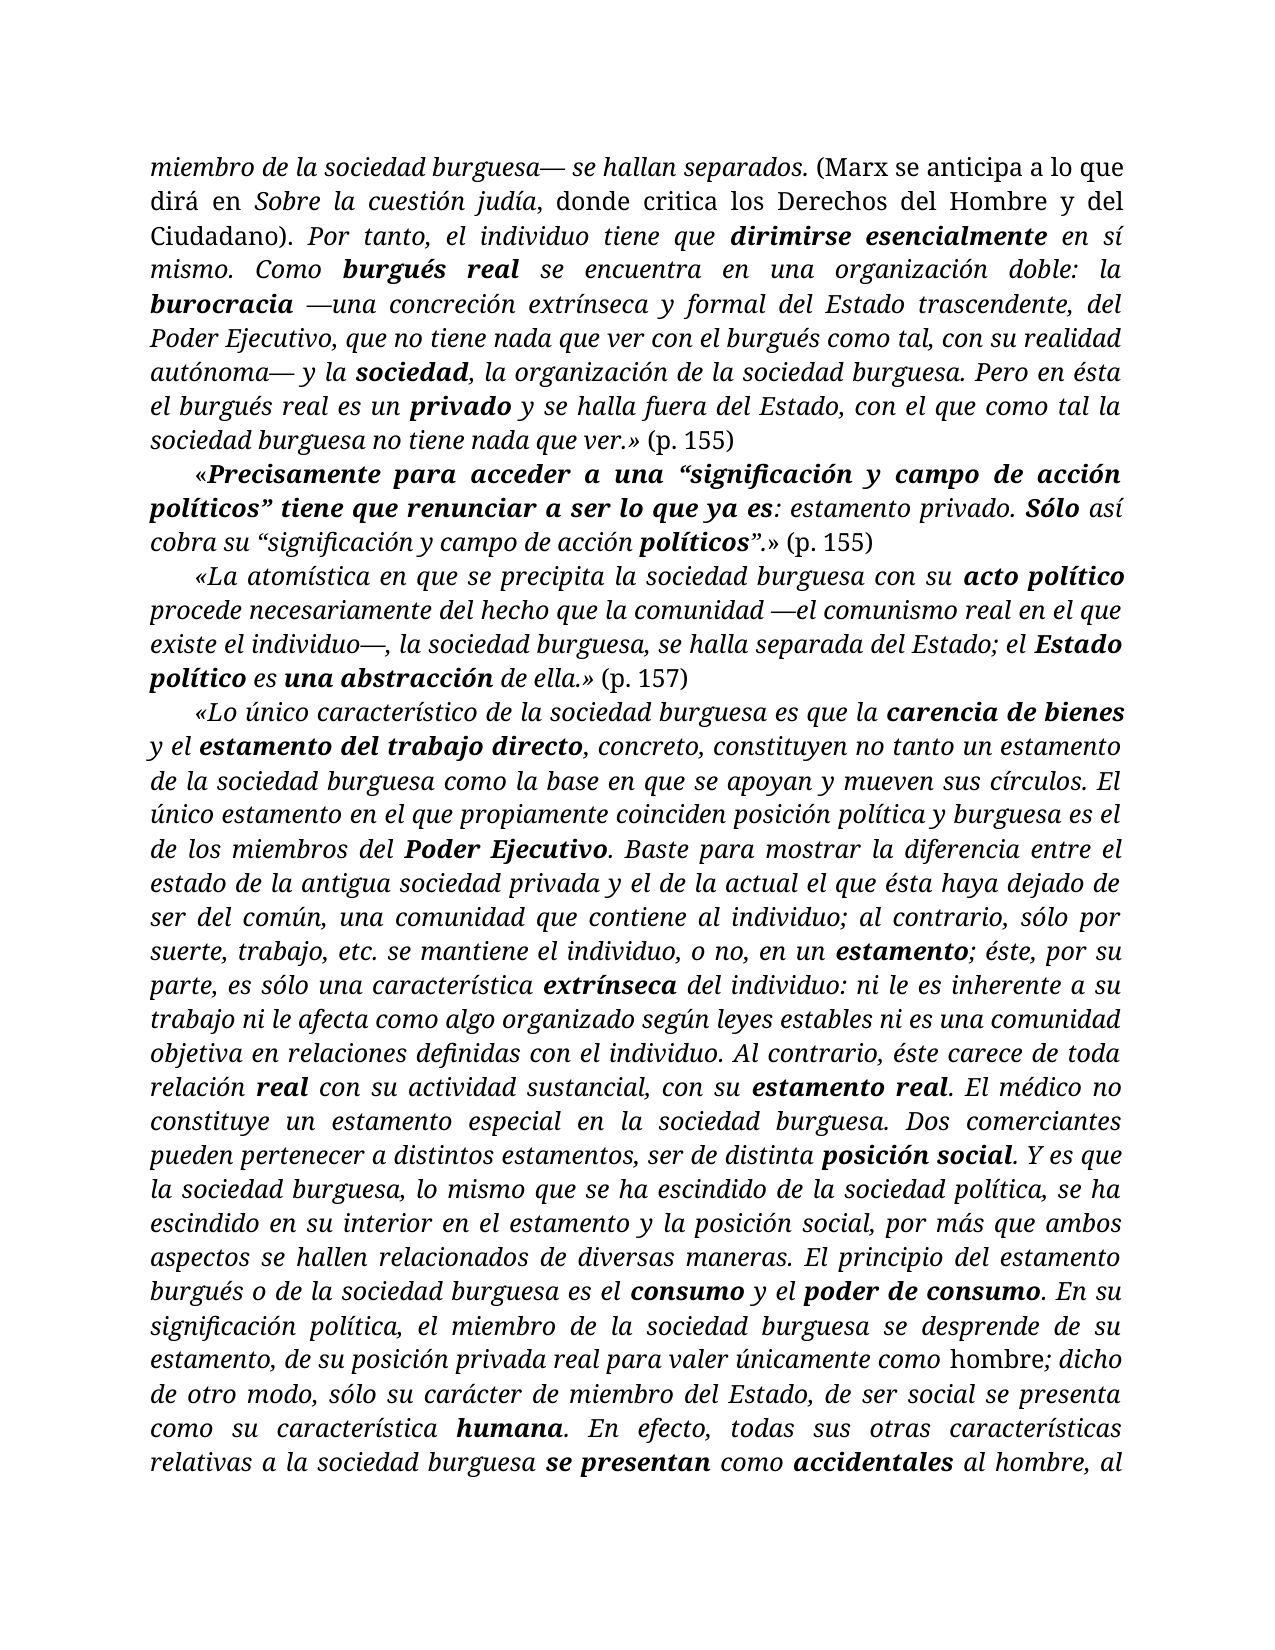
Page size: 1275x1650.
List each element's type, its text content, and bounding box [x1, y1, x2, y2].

text «La atomística en que se precipita la sociedad burguesa con su acto político procede necesariamente del hecho que la comunidad —el comunismo real en el que existe el individuo—, la sociedad burguesa, se halla separada del Estado; el Estado político es una abstracción de ella.» (p. 157) [150, 559, 1125, 695]
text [150, 695, 1125, 1478]
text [150, 150, 1125, 457]
text «Precisamente para acceder a una “significación y campo de acción políticos” tiene que renunciar a ser lo que ya es: estamento privado. Sólo así cobra su “significación y campo de acción políticos”.» (p. 155) [150, 457, 1125, 559]
